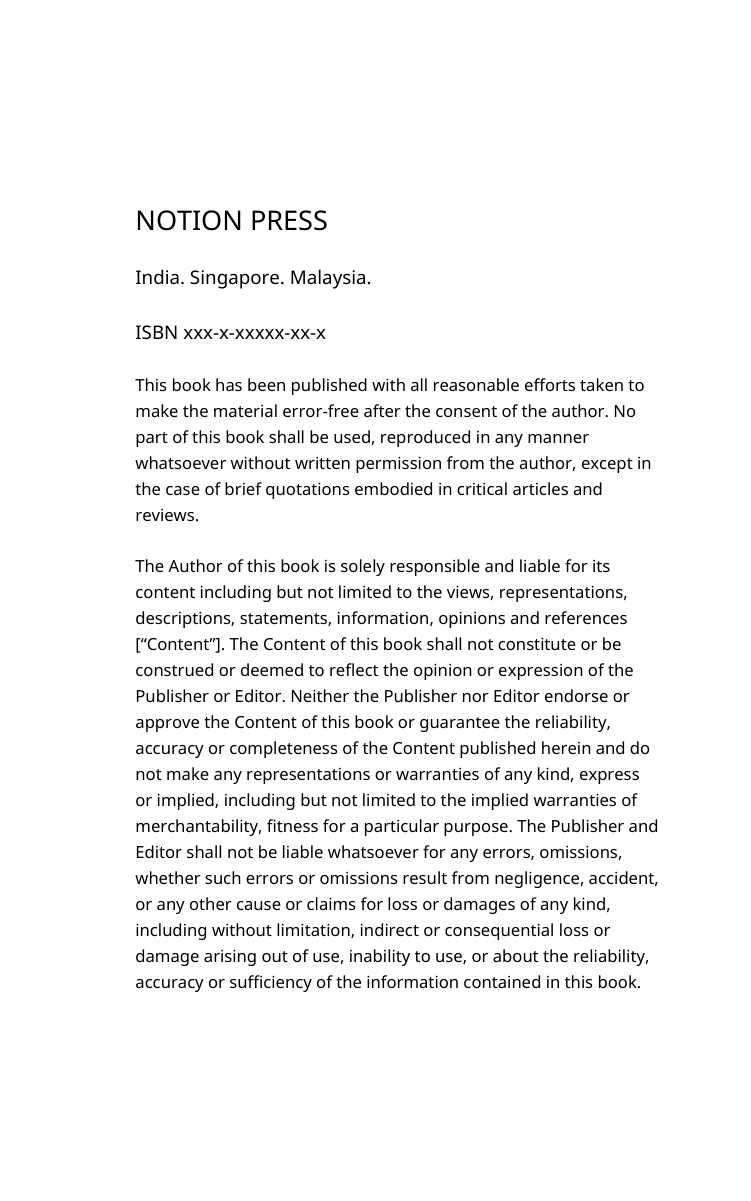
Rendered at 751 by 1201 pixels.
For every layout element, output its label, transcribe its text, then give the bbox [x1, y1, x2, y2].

text India. Singapore. Malaysia. [135, 265, 660, 290]
text ISBN xxx-x-xxxxx-xx-x [135, 319, 660, 344]
text NOTION PRESS [135, 201, 660, 238]
text This book has been published with all reasonable efforts taken to make the material error-free after the consent of the author. No part of this book shall be used, reproduced in any manner whatsoever without written permission from the author, except in the case of brief quotations embodied in critical articles and reviews. [135, 373, 660, 526]
text The Author of this book is solely responsible and liable for its content including but not limited to the views, representations, descriptions, statements, information, opinions and references [“Content”]. The Content of this book shall not constitute or be construed or deemed to reflect the opinion or expression of the Publisher or Editor. Neither the Publisher nor Editor endorse or approve the Content of this book or guarantee the reliability, accuracy or completeness of the Content published herein and do not make any representations or warranties of any kind, express or implied, including but not limited to the implied warranties of merchantability, fitness for a particular purpose. The Publisher and Editor shall not be liable whatsoever for any errors, omissions, whether such errors or omissions result from negligence, accident, or any other cause or claims for loss or damages of any kind, including without limitation, indirect or consequential loss or damage arising out of use, inability to use, or about the reliability, accuracy or sufficiency of the information contained in this book. [135, 554, 660, 994]
